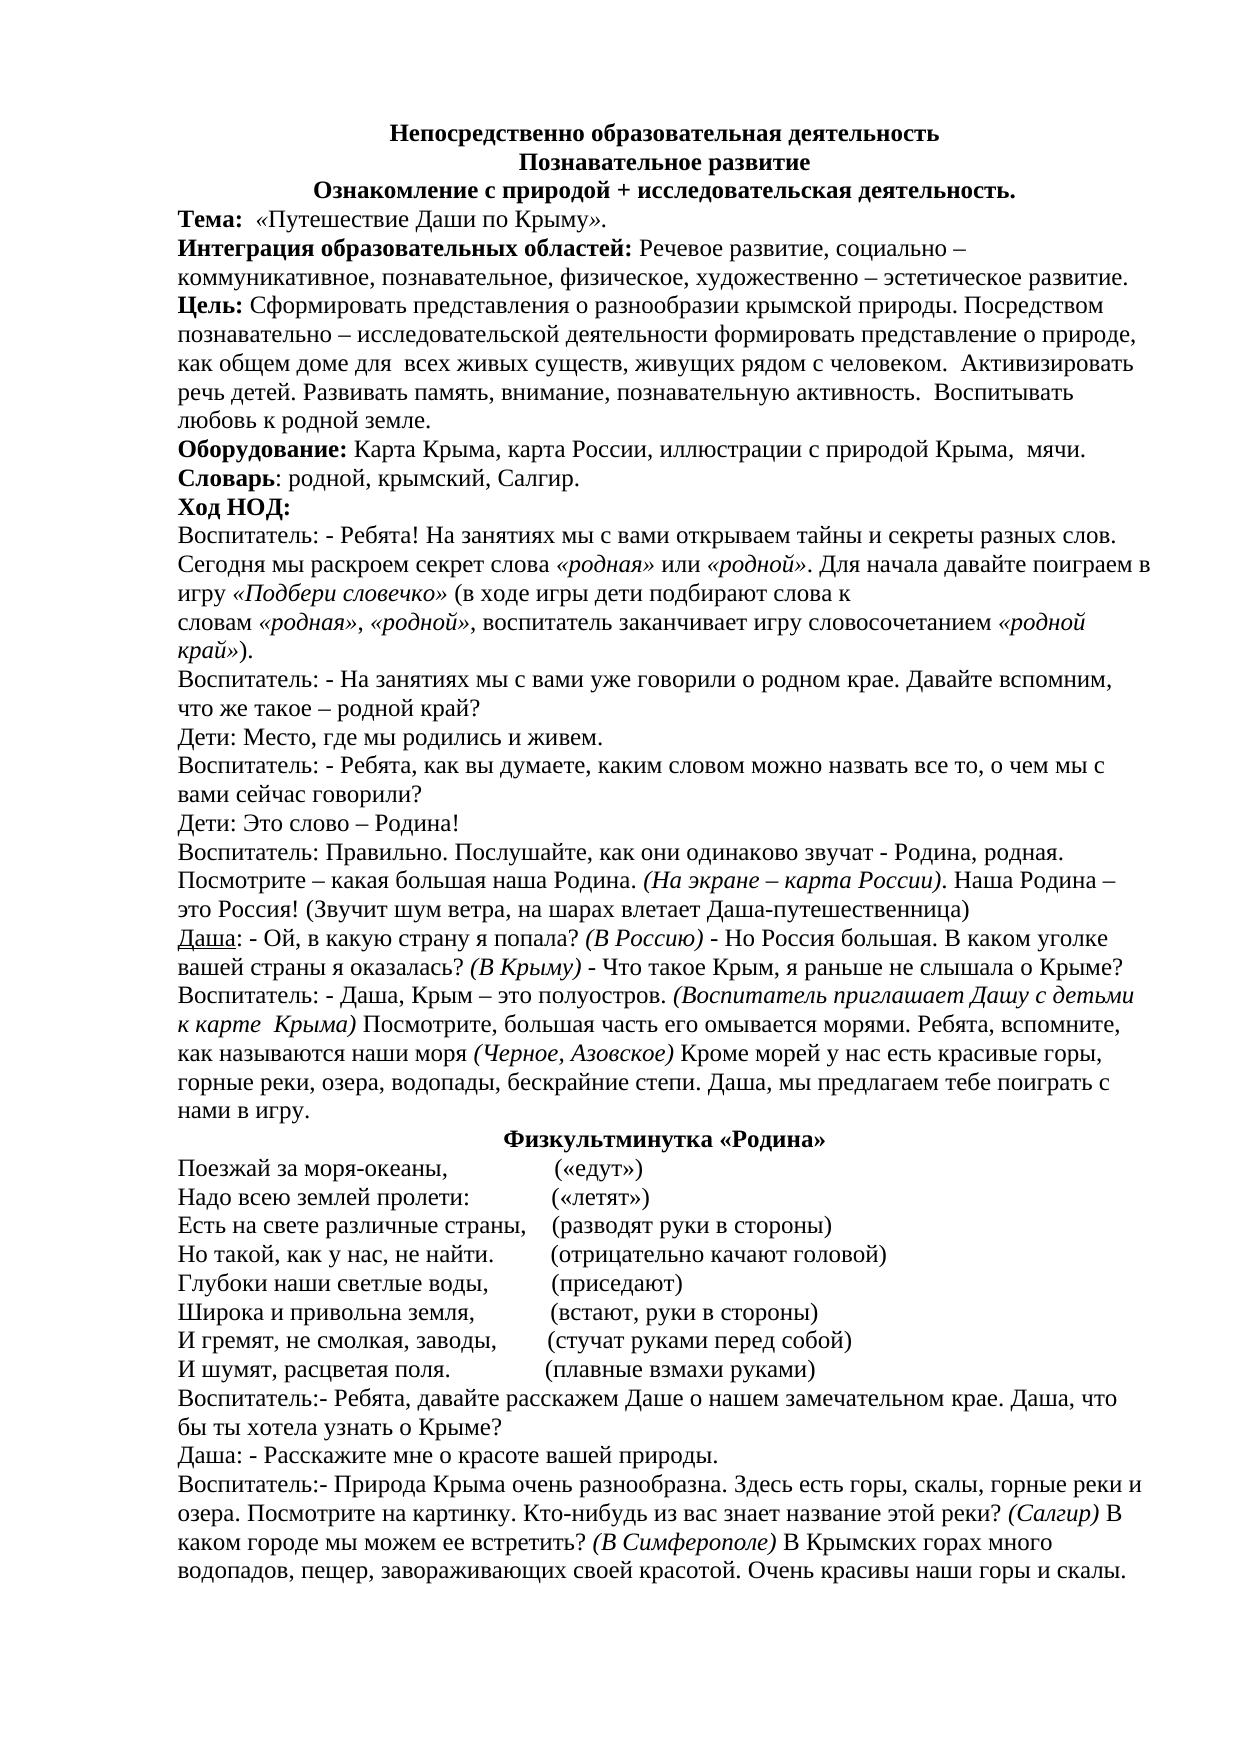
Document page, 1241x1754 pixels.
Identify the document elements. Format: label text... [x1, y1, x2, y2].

text Широка и привольна земля, (встают, руки в стороны) [177, 1297, 1152, 1326]
text Физкультминутка «Родина» [177, 1124, 1152, 1153]
text Цель: Сформировать представления о разнообразии крымской природы. Посредством познавательно – исследовательской деятельности формировать представление о природе, как общем доме для всех живых существ, живущих рядом с человеком. Активизировать речь детей. Развивать память, внимание, познавательную активность. Воспитывать любовь к родной земле. [177, 291, 1152, 434]
text Есть на свете различные страны, (разводят руки в стороны) [177, 1211, 1152, 1239]
text Дети: Это слово – Родина! [177, 808, 1152, 837]
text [177, 1469, 1152, 1584]
text Воспитатель: - Ребята! На занятиях мы с вами открываем тайны и секреты разных слов. Сегодня мы раскроем секрет слова «родная» или «родной». Для начала давайте поиграем в игру «Подбери словечко» (в ходе игры дети подбирают слова к словам «родная», «родной», воспитатель заканчивает игру словосочетанием «родной край»). [177, 521, 1152, 664]
text Воспитатель: Правильно. Послушайте, как они одинаково звучат - Родина, родная. Посмотрите – какая большая наша Родина. (На экране – карта России). Наша Родина – это Россия! (Звучит шум ветра, на шарах влетает Даша-путешественница) [177, 837, 1152, 923]
text И шумят, расцветая поля. (плавные взмахи руками) [177, 1354, 1152, 1383]
text Дети: Место, где мы родились и живем. [177, 722, 1152, 751]
text Ознакомление с природой + исследовательская деятельность. [177, 176, 1152, 204]
text Воспитатель: - Ребята, как вы думаете, каким словом можно назвать все то, о чем мы с вами сейчас говорили? [177, 751, 1152, 808]
text Даша: - Ой, в какую страну я попала? (В Россию) - Но Россия большая. В каком уголке вашей страны я оказалась? (В Крыму) - Что такое Крым, я раньше не слышала о Крыме? [177, 923, 1152, 981]
text И гремят, не смолкая, заводы, (стучат руками перед собой) [177, 1326, 1152, 1354]
text Воспитатель: - Даша, Крым – это полуостров. (Воспитатель приглашает Дашу с детьми к карте Крыма) Посмотрите, большая часть его омывается морями. Ребята, вспомните, как называются наши моря (Черное, Азовское) Кроме морей у нас есть красивые горы, горные реки, озера, водопады, бескрайние степи. Даша, мы предлагаем тебе поиграть с нами в игру. [177, 981, 1152, 1124]
text Надо всею землей пролети: («летят») [177, 1182, 1152, 1211]
text Словарь: родной, крымский, Салгир. [177, 463, 1152, 492]
text Познавательное развитие [177, 147, 1152, 176]
text Интеграция образовательных областей: Речевое развитие, социально – коммуникативное, познавательное, физическое, художественно – эстетическое развитие. [177, 233, 1152, 291]
text Даша: - Расскажите мне о красоте вашей природы. [177, 1441, 1152, 1469]
text Оборудование: Карта Крыма, карта России, иллюстрации с природой Крыма, мячи. [177, 434, 1152, 463]
text Ход НОД: [177, 492, 1152, 521]
text Поезжай за моря-океаны, («едут») [177, 1153, 1152, 1182]
text Глубоки наши светлые воды, (приседают) [177, 1268, 1152, 1297]
text Воспитатель: - На занятиях мы с вами уже говорили о родном крае. Давайте вспомним, что же такое – родной край? [177, 664, 1152, 722]
text Воспитатель:- Ребята, давайте расскажем Даше о нашем замечательном крае. Даша, что бы ты хотела узнать о Крыме? [177, 1383, 1152, 1441]
text Тема: «Путешествие Даши по Крыму». [177, 204, 1152, 233]
text Непосредственно образовательная деятельность [177, 118, 1152, 147]
text Но такой, как у нас, не найти. (отрицательно качают головой) [177, 1239, 1152, 1268]
